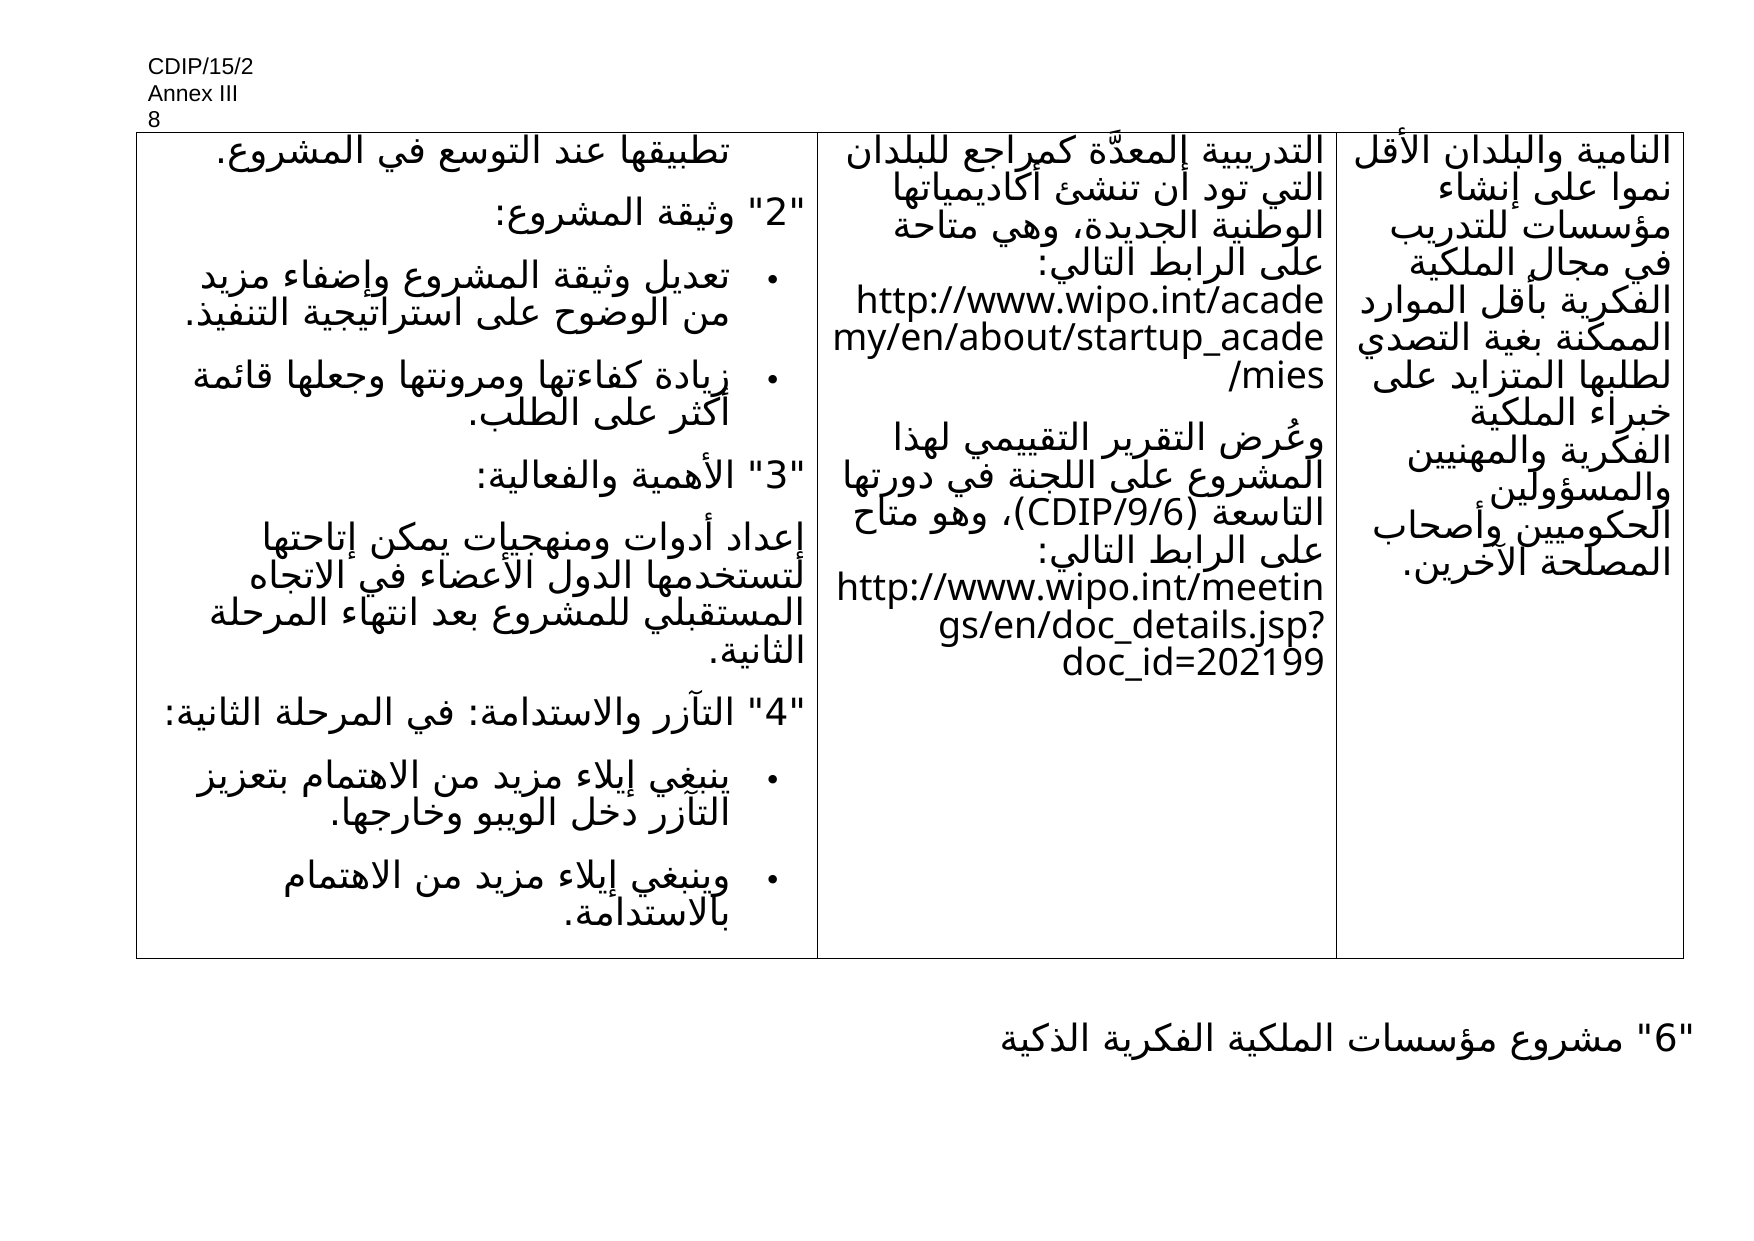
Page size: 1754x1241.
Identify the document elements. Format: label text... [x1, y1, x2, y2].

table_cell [1337, 133, 1683, 958]
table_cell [818, 133, 1336, 958]
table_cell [137, 133, 817, 958]
text "6" مشروع مؤسسات الملكية الفكرية الذكية [1139, 1022, 1695, 1059]
text "6" مشروع مؤسسات الملكية الفكرية الذكية [148, 1022, 1198, 1059]
